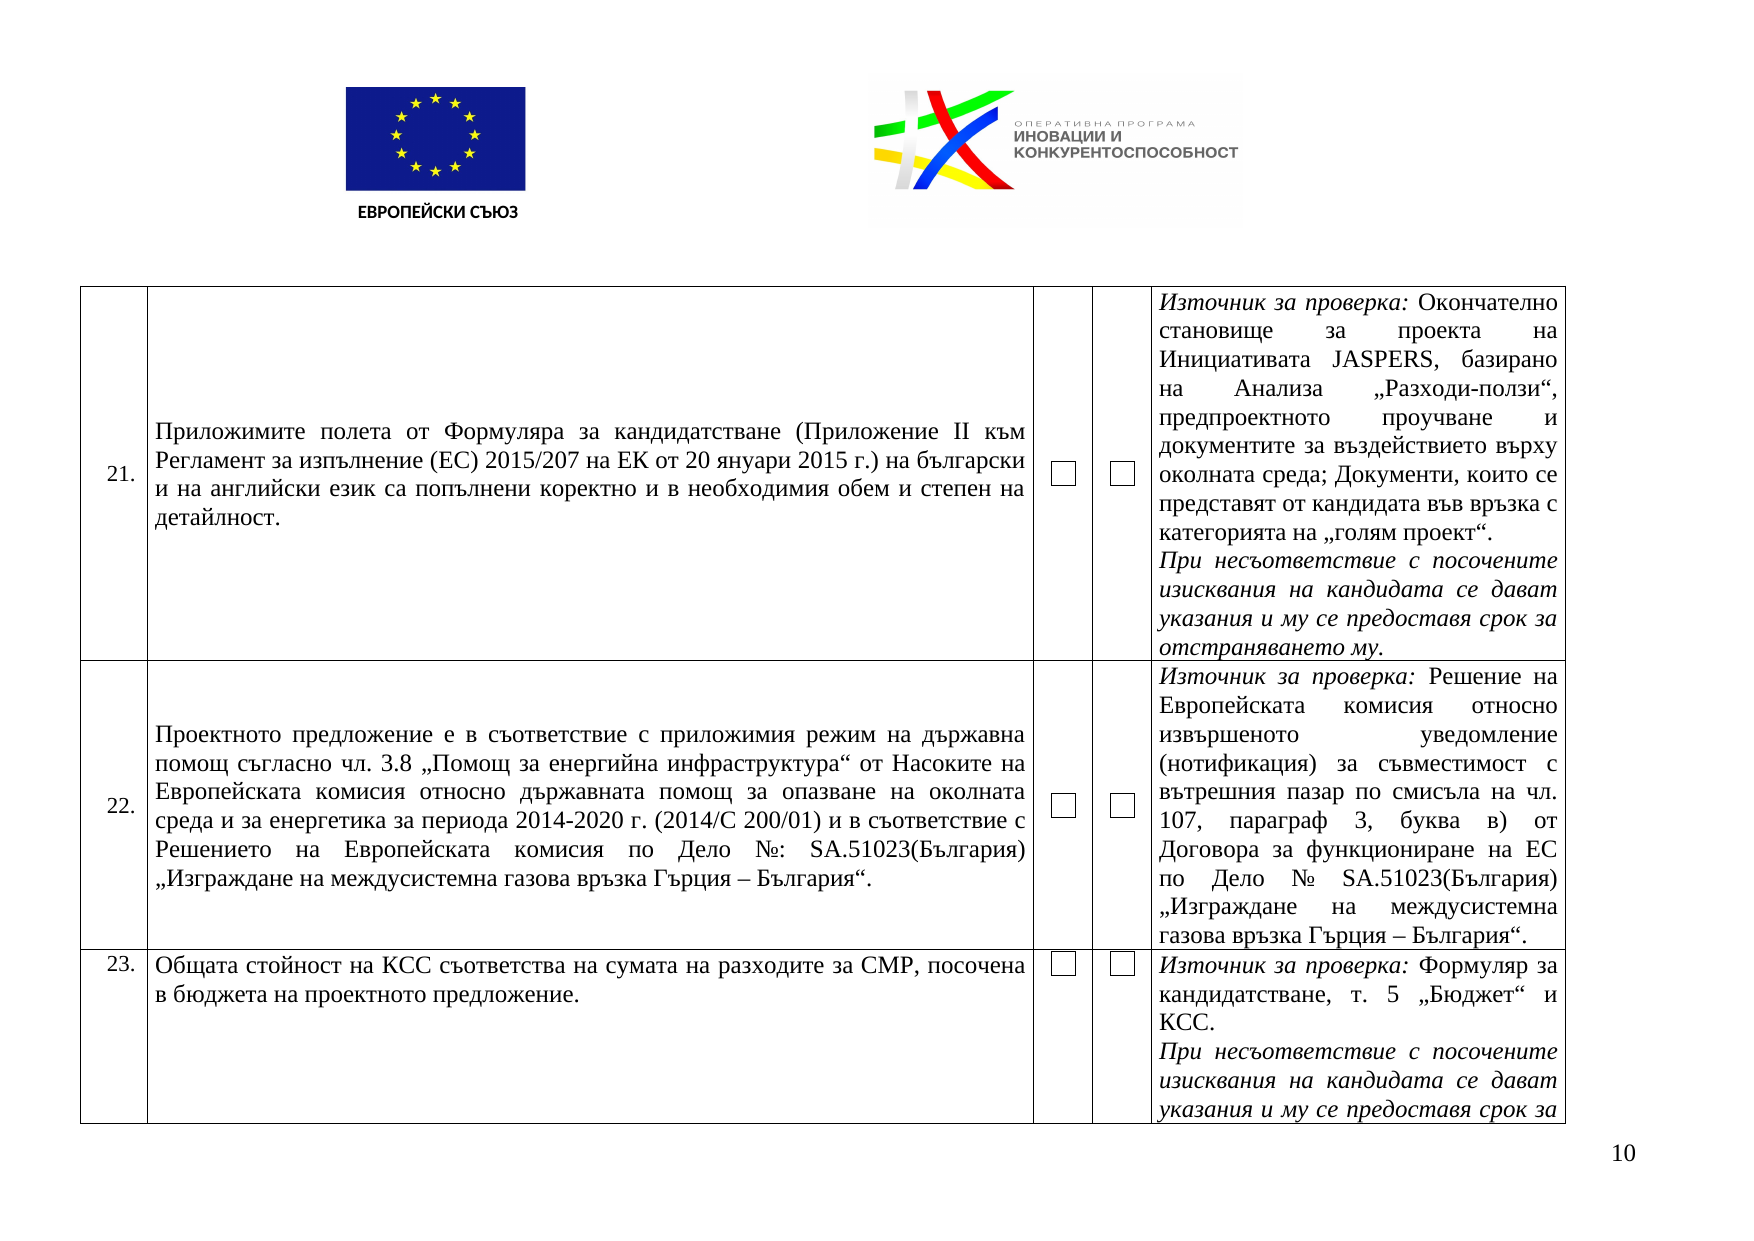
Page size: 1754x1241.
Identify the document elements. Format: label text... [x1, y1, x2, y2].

picture [868, 73, 1244, 228]
table_cell [1034, 287, 1092, 660]
table_cell [1034, 950, 1092, 1122]
table_cell Източник за проверка: Окончателно становище за проекта на Инициативата JASPERS, базирано на Анализа „Разходи-ползи“, предпроектното проучване и документите за въздействието върху околната среда; Документи, които се представят от кандидата във връзка с категорията на „голям проект“. При несъответствие с посочените изисквания на кандидата се дават указания и му се предоставя срок за отстраняването му. [1152, 287, 1565, 660]
table_cell Проектното предложение е в съответствие с приложимия режим на държавна помощ съгласно чл. 3.8 „Помощ за енергийна инфраструктура“ от Насоките на Европейската комисия относно държавната помощ за опазване на околната среда и за енергетика за периода 2014-2020 г. (2014/С 200/01) и в съответствие с Решението на Европейската комисия по Дело №: SA.51023(България) „Изграждане на междусистемна газова връзка Гърция – България“. [148, 661, 1033, 949]
table_cell [1034, 661, 1092, 949]
table_cell [1093, 287, 1151, 660]
table_cell 23. [81, 950, 147, 1122]
table_cell [1093, 950, 1151, 1122]
table_cell Източник за проверка: Решение на Европейската комисия относно извършеното уведомление (нотификация) за съвместимост с вътрешния пазар по смисъла на чл. 107, параграф 3, буква в) от Договора за функциониране на ЕС по Дело № SA.51023(България) „Изграждане на междусистемна газова връзка Гърция – България“. [1152, 661, 1565, 949]
picture [342, 87, 529, 194]
table_cell Приложимите полета от Формулярa за кандидатстване (Приложение II към Регламент за изпълнение (ЕС) 2015/207 на ЕК от 20 януари 2015 г.) на български и на английски език са попълнени коректно и в необходимия обем и степен на детайлност. [148, 287, 1033, 660]
table_cell [1093, 661, 1151, 949]
table_cell Общата стойност на КСС съответства на сумата на разходите за СМР, посочена в бюджета на проектното предложение. [148, 950, 1033, 1122]
table_cell 21. [81, 287, 147, 660]
table_cell 22. [81, 661, 147, 949]
